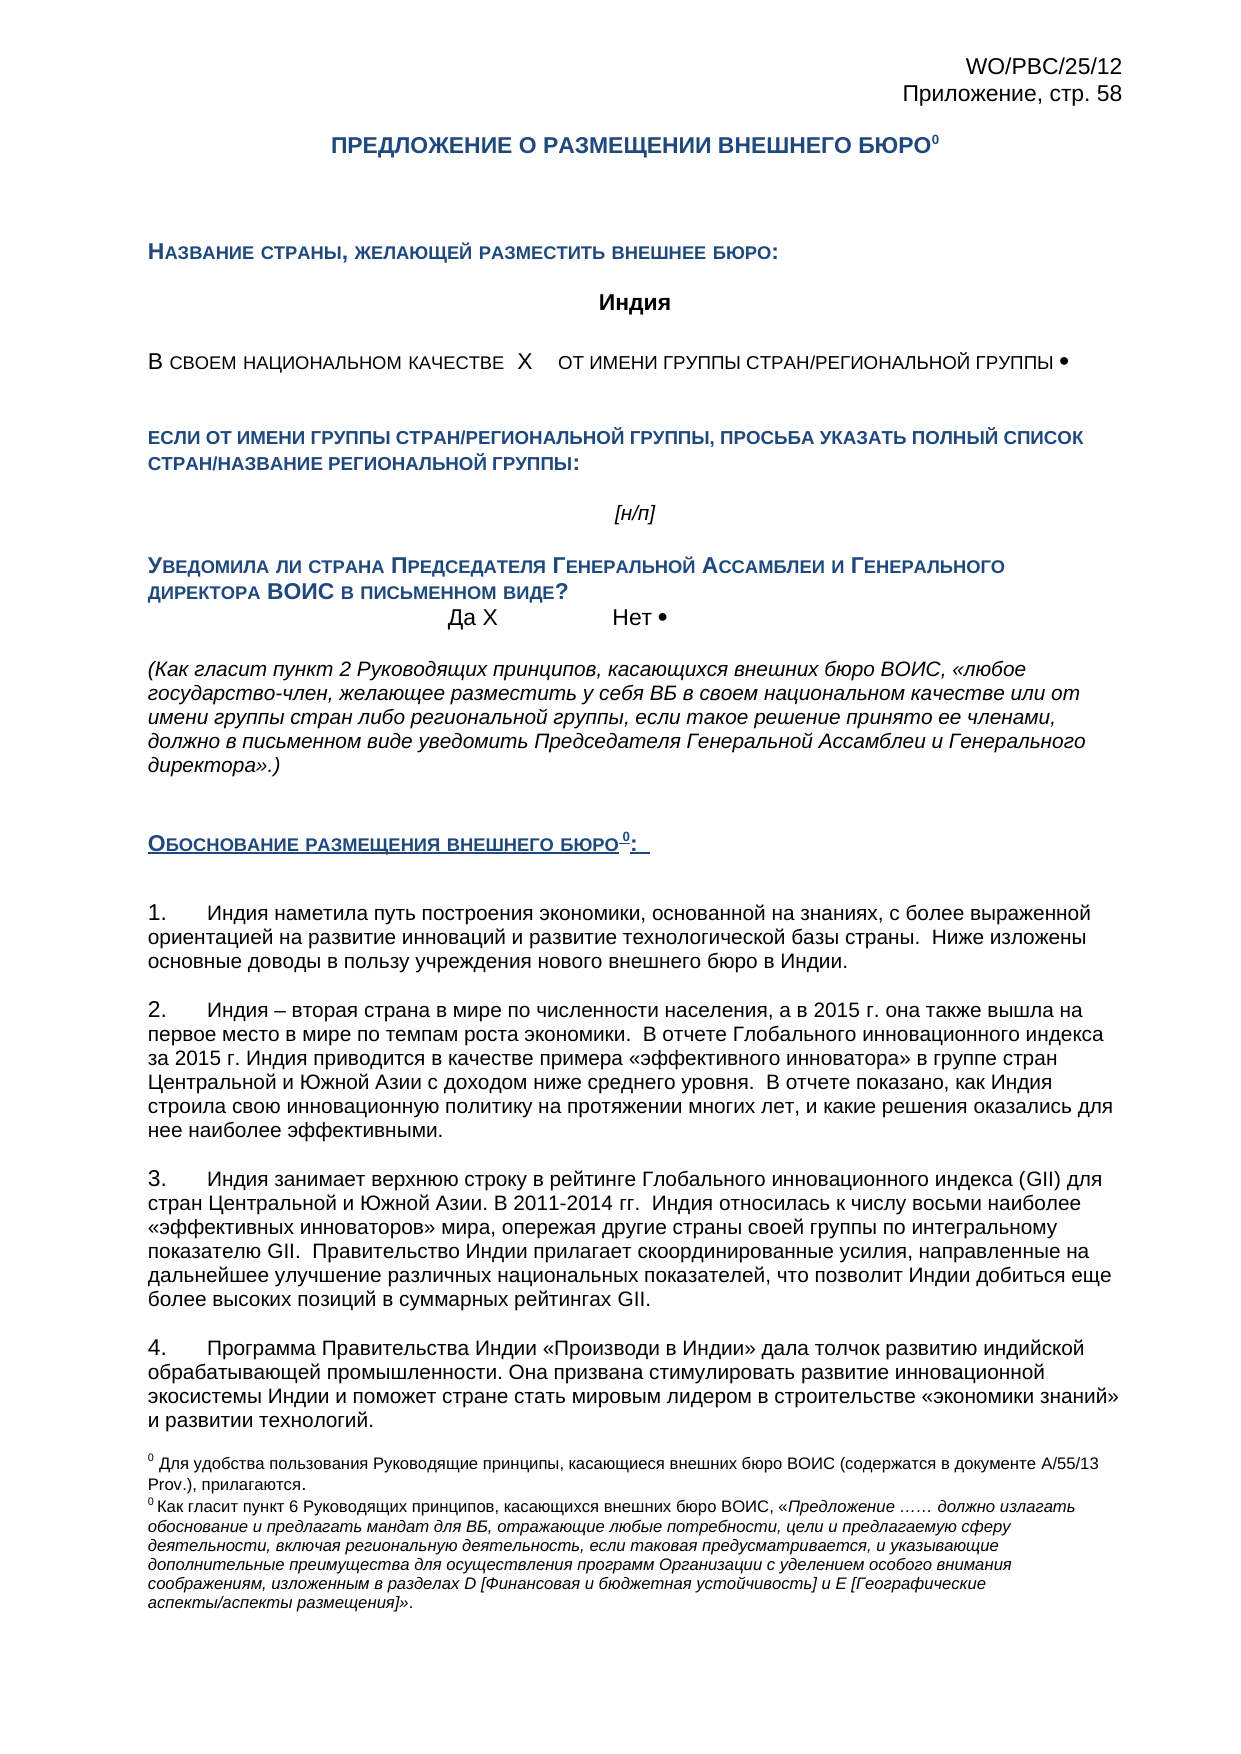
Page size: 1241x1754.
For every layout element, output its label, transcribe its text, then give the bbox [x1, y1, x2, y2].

text Название страны, желающей разместить внешнее бюро: [148, 238, 1122, 264]
text В своем национальном качестве X ОТ ИМЕНИ ГРУППЫ СТРАН/РЕГИОНАЛЬНОЙ ГРУППЫ [148, 348, 1122, 374]
text (Как гласит пункт 2 Руководящих принципов, касающихся внешних бюро ВОИС, «любое государство-член, желающее разместить у себя ВБ в своем национальном качестве или от имени группы стран либо региональной группы, если такое решение принято ее членами, должно в письменном виде уведомить Председателя Генеральной Ассамблеи и Генерального директора».) [148, 657, 1122, 777]
text [н/п] [148, 501, 1122, 525]
list Индия – вторая страна в мире по численности населения, а в 2015 г. она также вышла на первое место в мире по темпам роста экономики. В отчете Глобального инновационного индекса за 2015 г. Индия приводится в качестве примера «эффективного инноватора» в группе стран Центральной и Южной Азии с доходом ниже среднего уровня. В отчете показано, как Индия строила свою инновационную политику на протяжении многих лет, и какие решения оказались для нее наиболее эффективными. [148, 996, 1122, 1142]
text ПРЕДЛОЖЕНИЕ О РАЗМЕЩЕНИИ ВНЕШНЕГО БЮРО [148, 132, 1122, 158]
text Обоснование размещения внешнего бюро : [148, 829, 1122, 856]
subtitle Индия [148, 289, 1122, 315]
text Да X Нет [148, 604, 1122, 631]
list Индия занимает верхнюю строку в рейтинге Глобального инновационного индекса (GII) для стран Центральной и Южной Азии. В 2011-2014 гг. Индия относилась к числу восьми наиболее «эффективных инноваторов» мира, опережая другие страны своей группы по интегральному показателю GII. Правительство Индии прилагает скоординированные усилия, направленные на дальнейшее улучшение различных национальных показателей, что позволит Индии добиться еще более высоких позиций в суммарных рейтингах GII. [148, 1165, 1122, 1311]
list Программа Правительства Индии «Производи в Индии» дала толчок развитию индийской обрабатывающей промышленности. Она призвана стимулировать развитие инновационной экосистемы Индии и поможет стране стать мировым лидером в строительстве «экономики знаний» и развитии технологий. [148, 1334, 1122, 1432]
text ЕСЛИ ОТ ИМЕНИ ГРУППЫ СТРАН/РЕГИОНАЛЬНОЙ ГРУППЫ, ПРОСЬБА УКАЗАТЬ ПОЛНЫЙ СПИСОК СТРАН/НАЗВАНИЕ РЕГИОНАЛЬНОЙ ГРУППЫ: [148, 427, 1122, 475]
text Уведомила ли страна Председателя Генеральной Ассамблеи и Генерального директора ВОИС в письменном виде? [148, 552, 1122, 604]
list Индия наметила путь построения экономики, основанной на знаниях, с более выраженной ориентацией на развитие инноваций и развитие технологической базы страны. Ниже изложены основные доводы в пользу учреждения нового внешнего бюро в Индии. [148, 898, 1122, 973]
